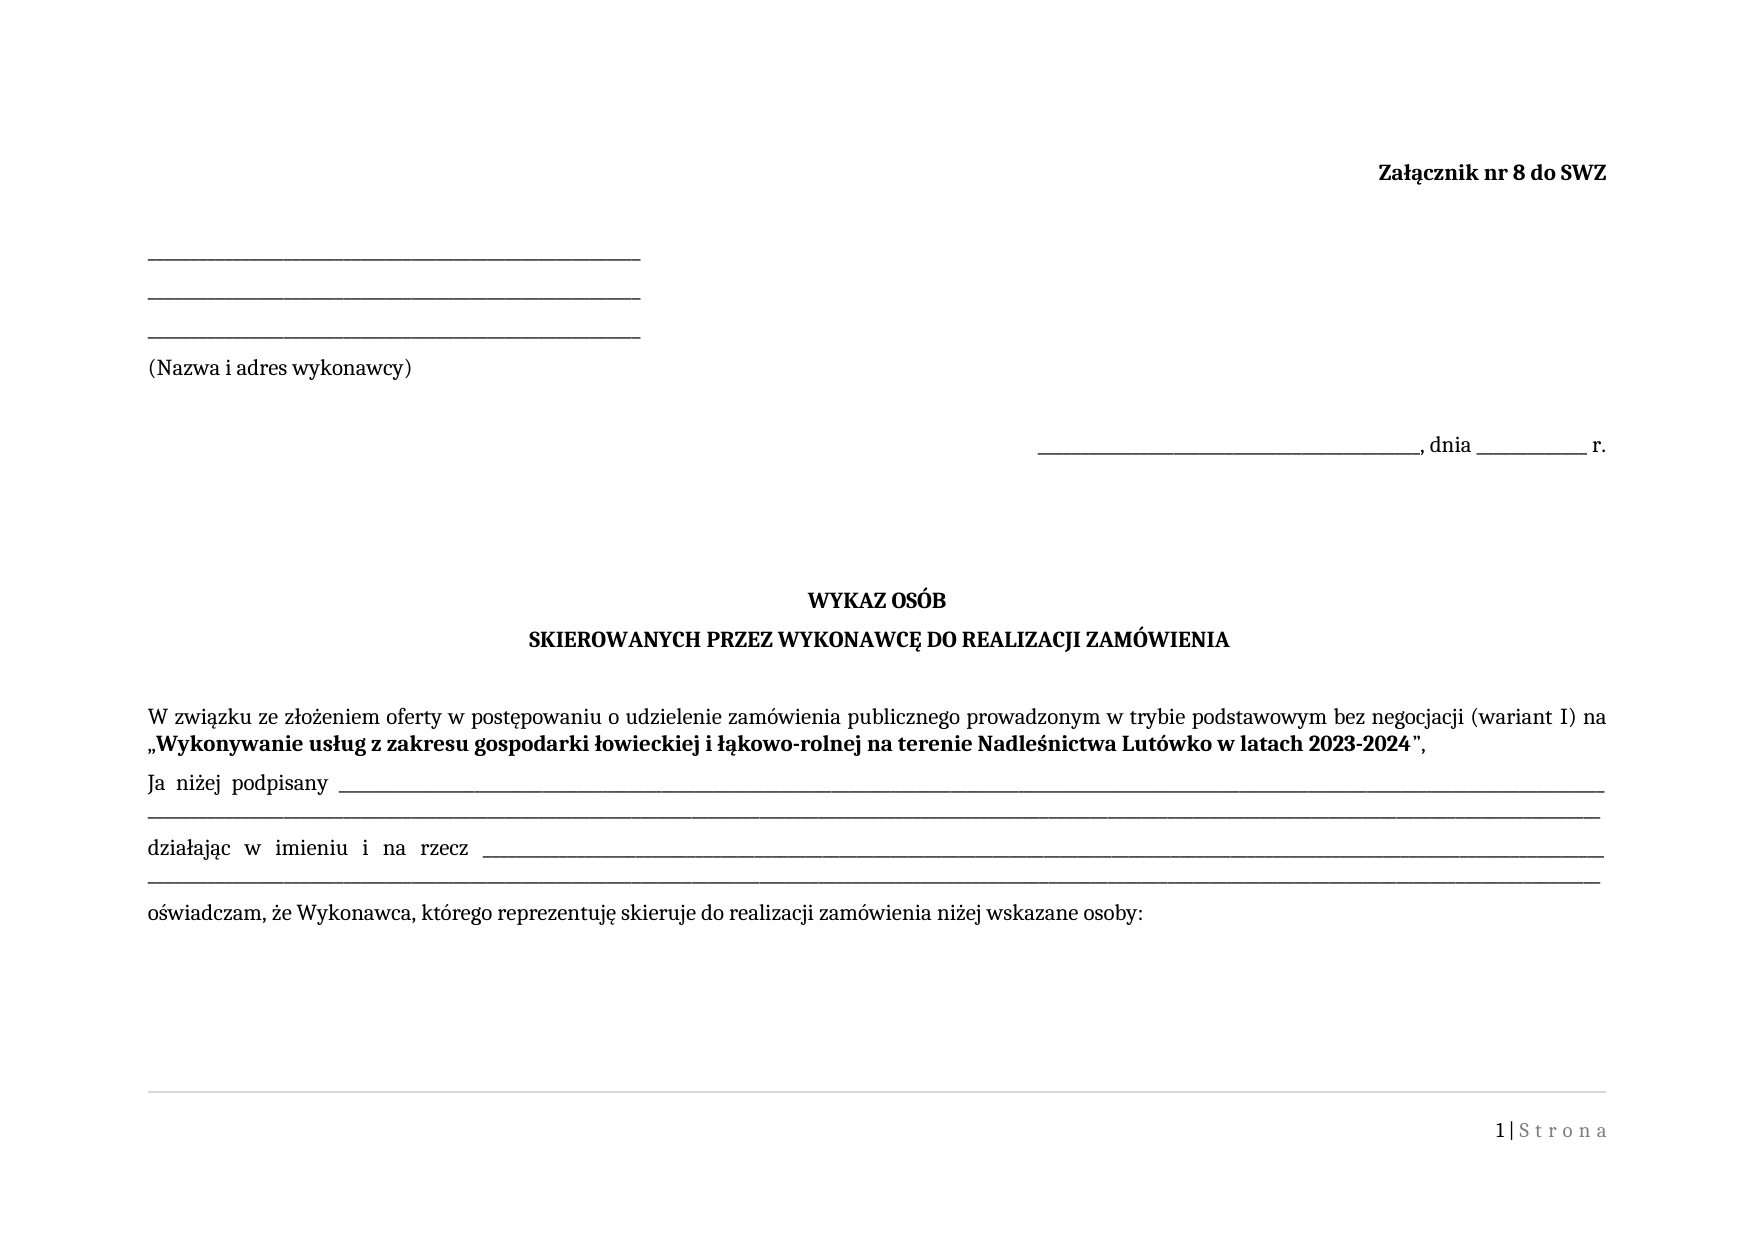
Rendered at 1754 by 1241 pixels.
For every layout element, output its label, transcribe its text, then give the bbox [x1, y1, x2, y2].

text oświadczam, że Wykonawca, którego reprezentuję skieruje do realizacji zamówienia niżej wskazane osoby: [148, 900, 1606, 926]
text WYKAZ OSÓB [148, 587, 1606, 614]
text SKIEROWANYCH PRZEZ WYKONAWCĘ DO REALIZACJI ZAMÓWIENIA [148, 626, 1606, 653]
text działając w imieniu i na rzecz ____________________________________________________________________________________________________________________________________ ___________________________________________________________________________________________________________________________________________________________________________ [148, 834, 1606, 887]
text W związku ze złożeniem oferty w postępowaniu o udzielenie zamówienia publicznego prowadzonym w trybie podstawowym bez negocjacji (wariant I) na „Wykonywanie usług z zakresu gospodarki łowieckiej i łąkowo-rolnej na terenie Nadleśnictwa Lutówko w latach 2023-2024”, [148, 704, 1606, 757]
text Załącznik nr 8 do SWZ [148, 160, 1606, 186]
text (Nazwa i adres wykonawcy) [148, 354, 1606, 381]
text __________________________________________________________ [148, 277, 1606, 303]
text _____________________________________________, dnia _____________ r. [148, 432, 1606, 458]
text __________________________________________________________ [148, 238, 1606, 264]
text __________________________________________________________ [148, 316, 1606, 342]
text Ja niżej podpisany _____________________________________________________________________________________________________________________________________________________ ___________________________________________________________________________________________________________________________________________________________________________ [148, 769, 1606, 822]
